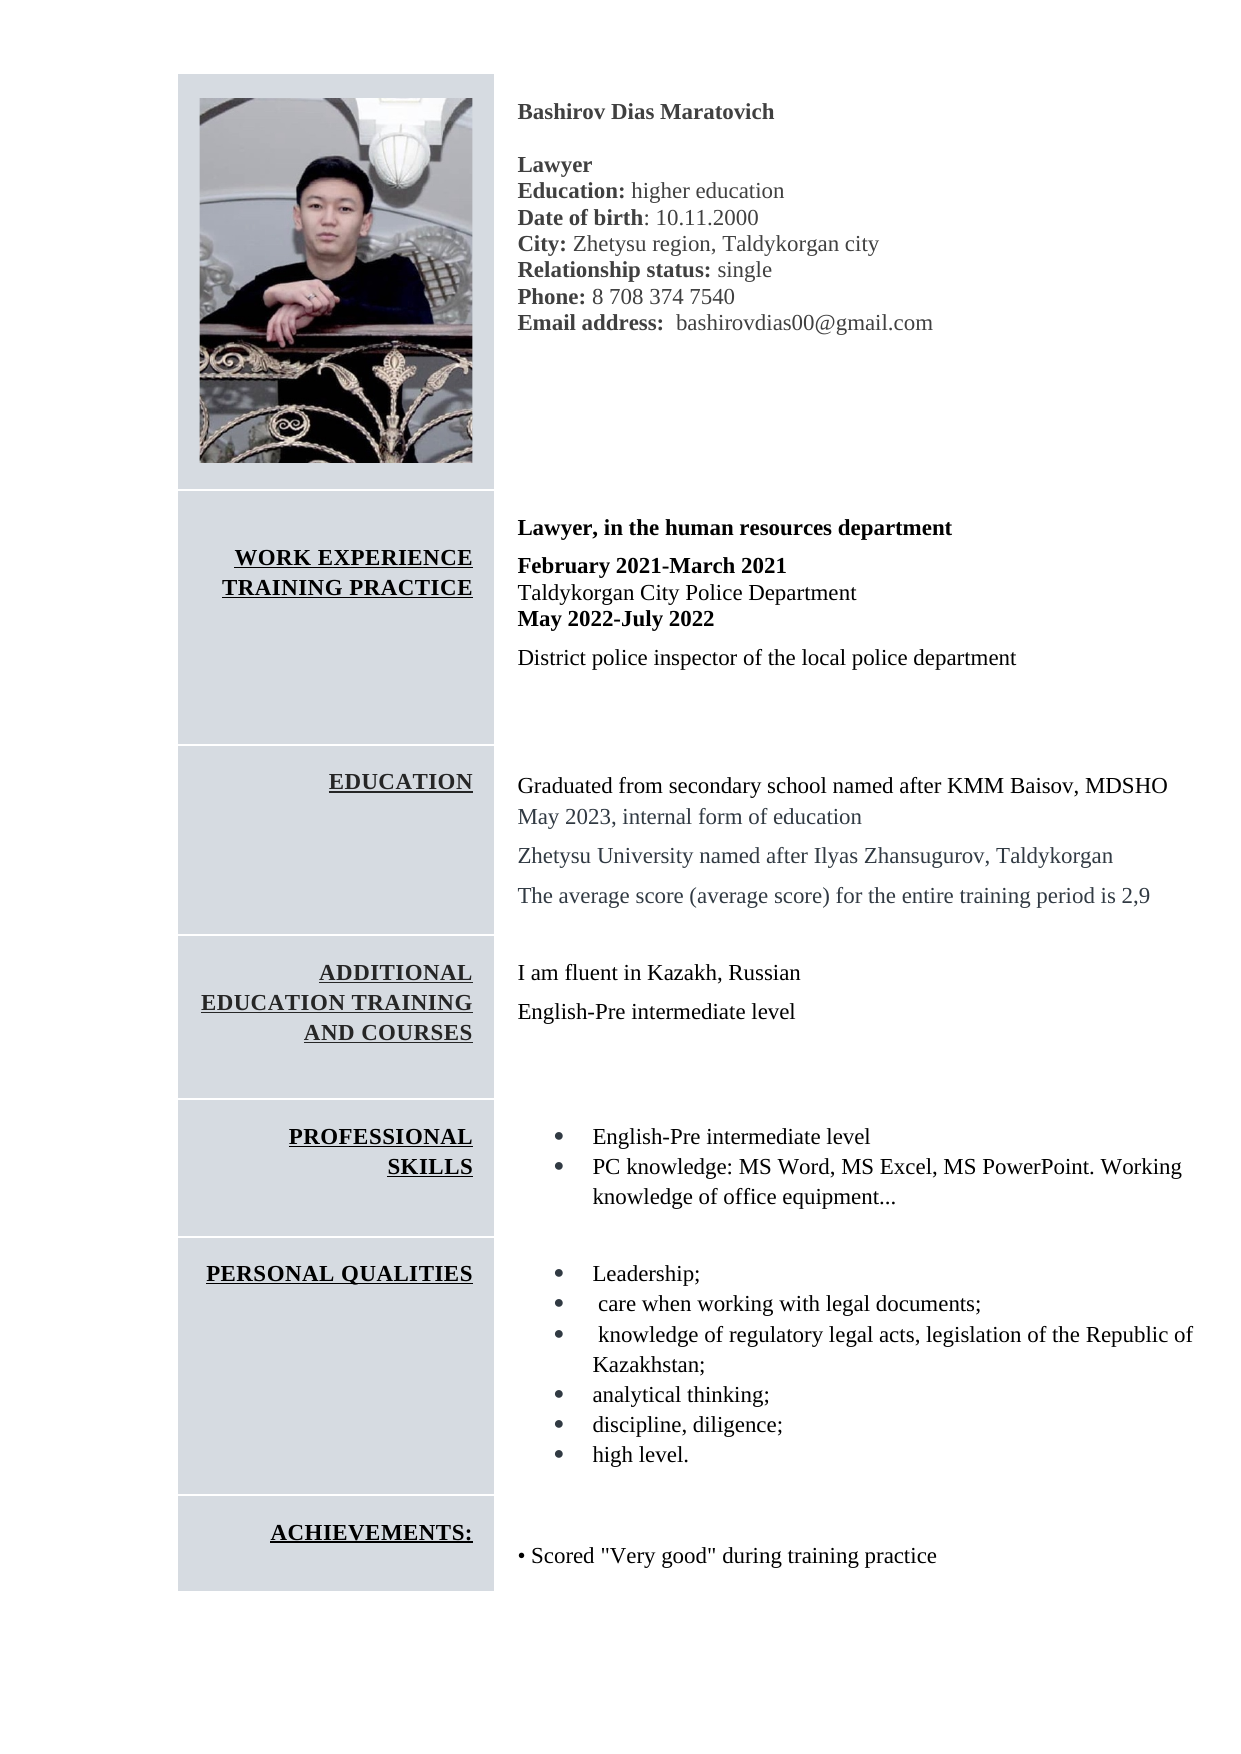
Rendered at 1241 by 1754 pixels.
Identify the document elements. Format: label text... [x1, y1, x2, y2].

table_cell English-Pre intermediate level PC knowledge: MS Word, MS Excel, MS PowerPoint. Working knowledge of office equipment... [496, 1100, 1239, 1236]
table_cell Lawyer, in the human resources department February 2021-March 2021 Taldykorgan City Police Department May 2022-July 2022 District police inspector of the local police department [496, 491, 1239, 744]
table_cell ACHIEVEMENTS: [178, 1496, 494, 1591]
table_cell EDUCATION [178, 746, 494, 934]
table_cell ADDITIONAL EDUCATION TRAINING AND COURSES [178, 936, 494, 1098]
table_cell PERSONAL QUALITIES [178, 1238, 494, 1494]
table_cell WORK EXPERIENCE TRAINING PRACTICE [178, 491, 494, 744]
table_cell I am fluent in Kazakh, Russian English-Pre intermediate level [496, 936, 1239, 1098]
table_header Bashirov Dias Maratovich Lawyer Education: higher education Date of birth: 10.11.2000 City: Zhetysu region, Taldykorgan city Relationship status: single Phone: 8 708 374 7540 Email address: bashirovdias00@gmail.com [496, 76, 1239, 489]
table_cell PROFESSIONAL SKILLS [178, 1100, 494, 1236]
table_header [178, 74, 494, 489]
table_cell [496, 1496, 1239, 1591]
table_cell Leadership; care when working with legal documents; knowledge of regulatory legal acts, legislation of the Republic of Kazakhstan; analytical thinking; discipline, diligence; high level. [496, 1238, 1239, 1494]
table_cell Graduated from secondary school named after KMM Baisov, MDSHO May 2023, internal form of education Zhetysu University named after Ilyas Zhansugurov, Taldykorgan The average score (average score) for the entire training period is 2,9 [496, 746, 1239, 934]
picture [199, 98, 473, 463]
